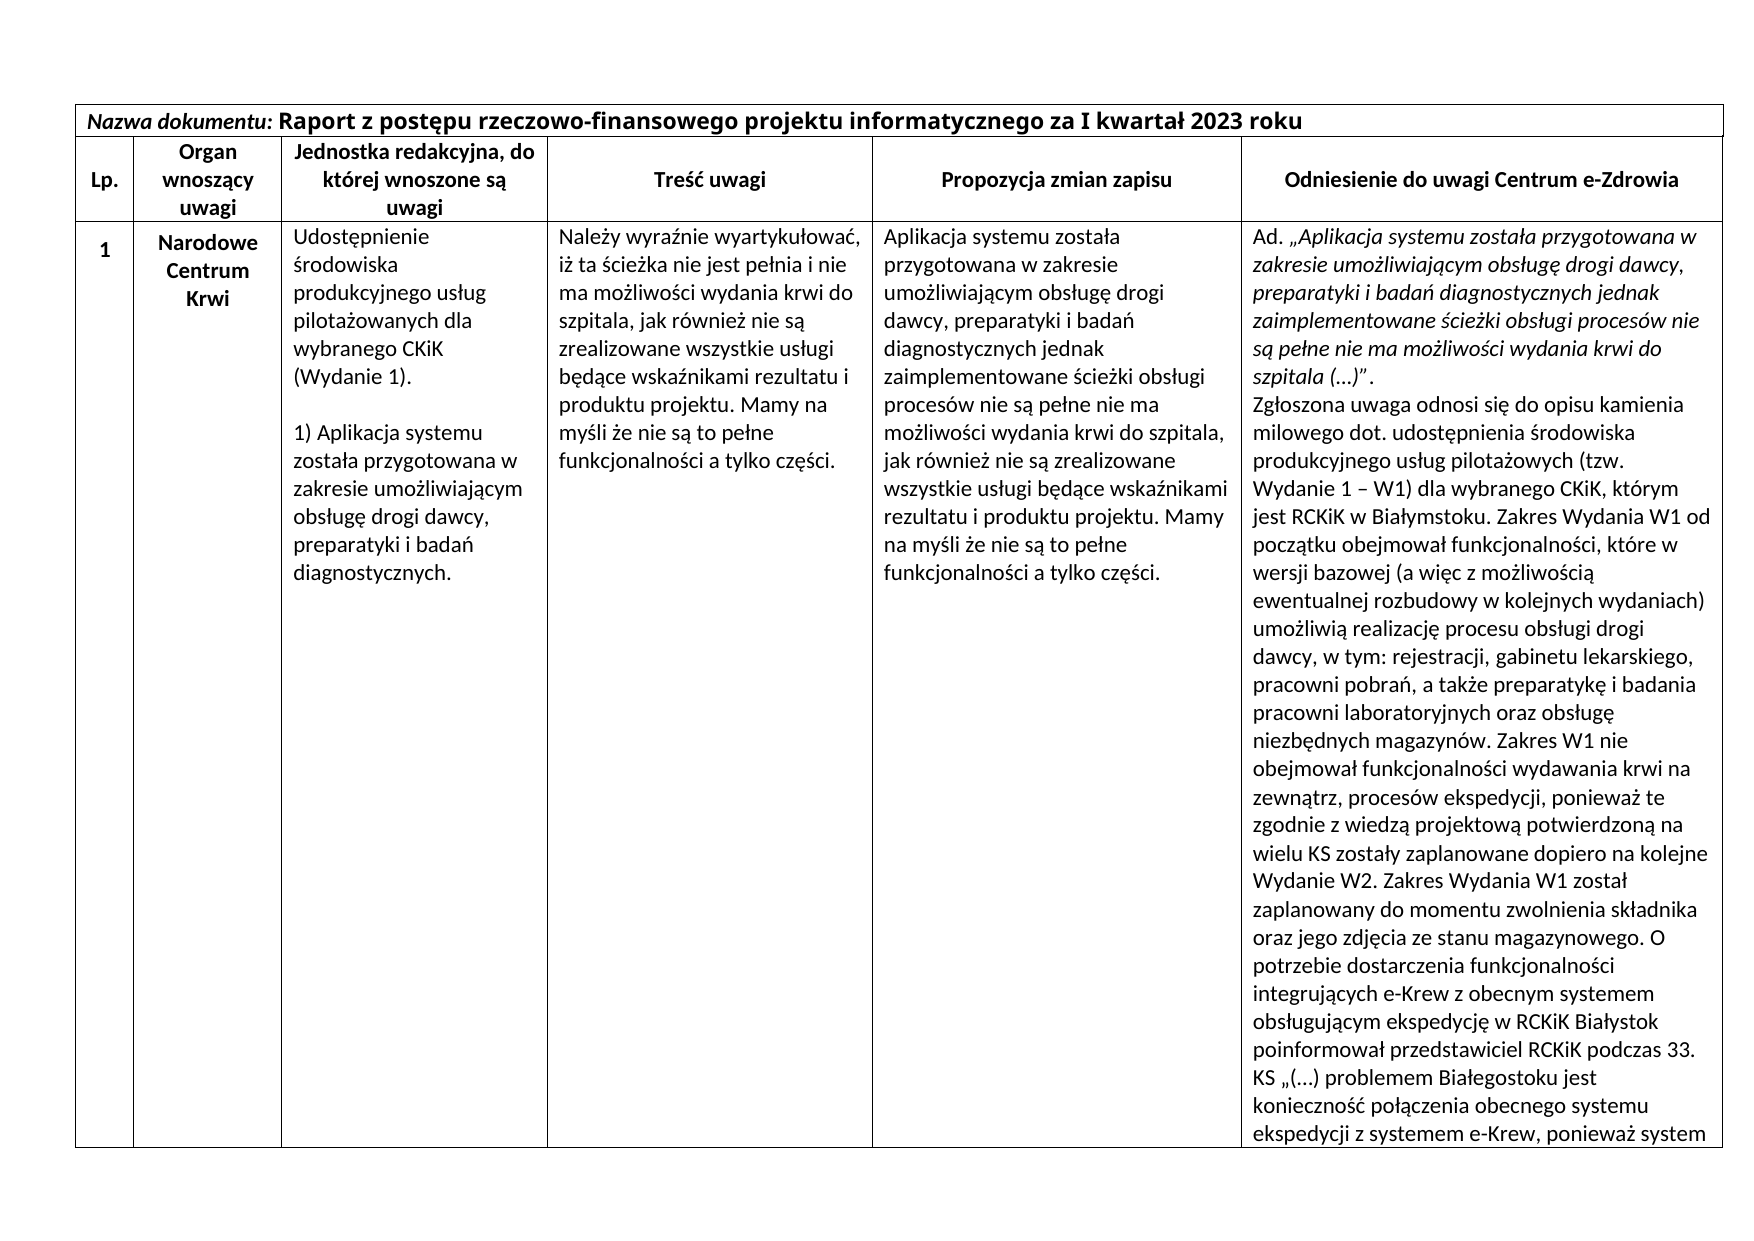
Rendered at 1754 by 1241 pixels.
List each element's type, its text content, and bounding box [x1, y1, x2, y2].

table_cell Lp. [76, 137, 133, 221]
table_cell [134, 222, 281, 1147]
table_header Nazwa dokumentu: Raport z postępu rzeczowo-finansowego projektu informatycznego za I kwartał 2023 roku [76, 105, 1723, 136]
table_cell Organ wnoszący uwagi [134, 137, 281, 221]
table_cell Propozycja zmian zapisu [873, 137, 1241, 221]
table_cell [282, 222, 547, 1147]
table_cell Odniesienie do uwagi Centrum e-Zdrowia [1242, 137, 1722, 221]
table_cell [873, 222, 1241, 1147]
table_cell 1 [76, 222, 133, 1147]
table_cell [1242, 222, 1722, 1147]
table_cell Treść uwagi [548, 137, 872, 221]
table_cell Jednostka redakcyjna, do której wnoszone są uwagi [282, 137, 547, 221]
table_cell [548, 222, 872, 1147]
